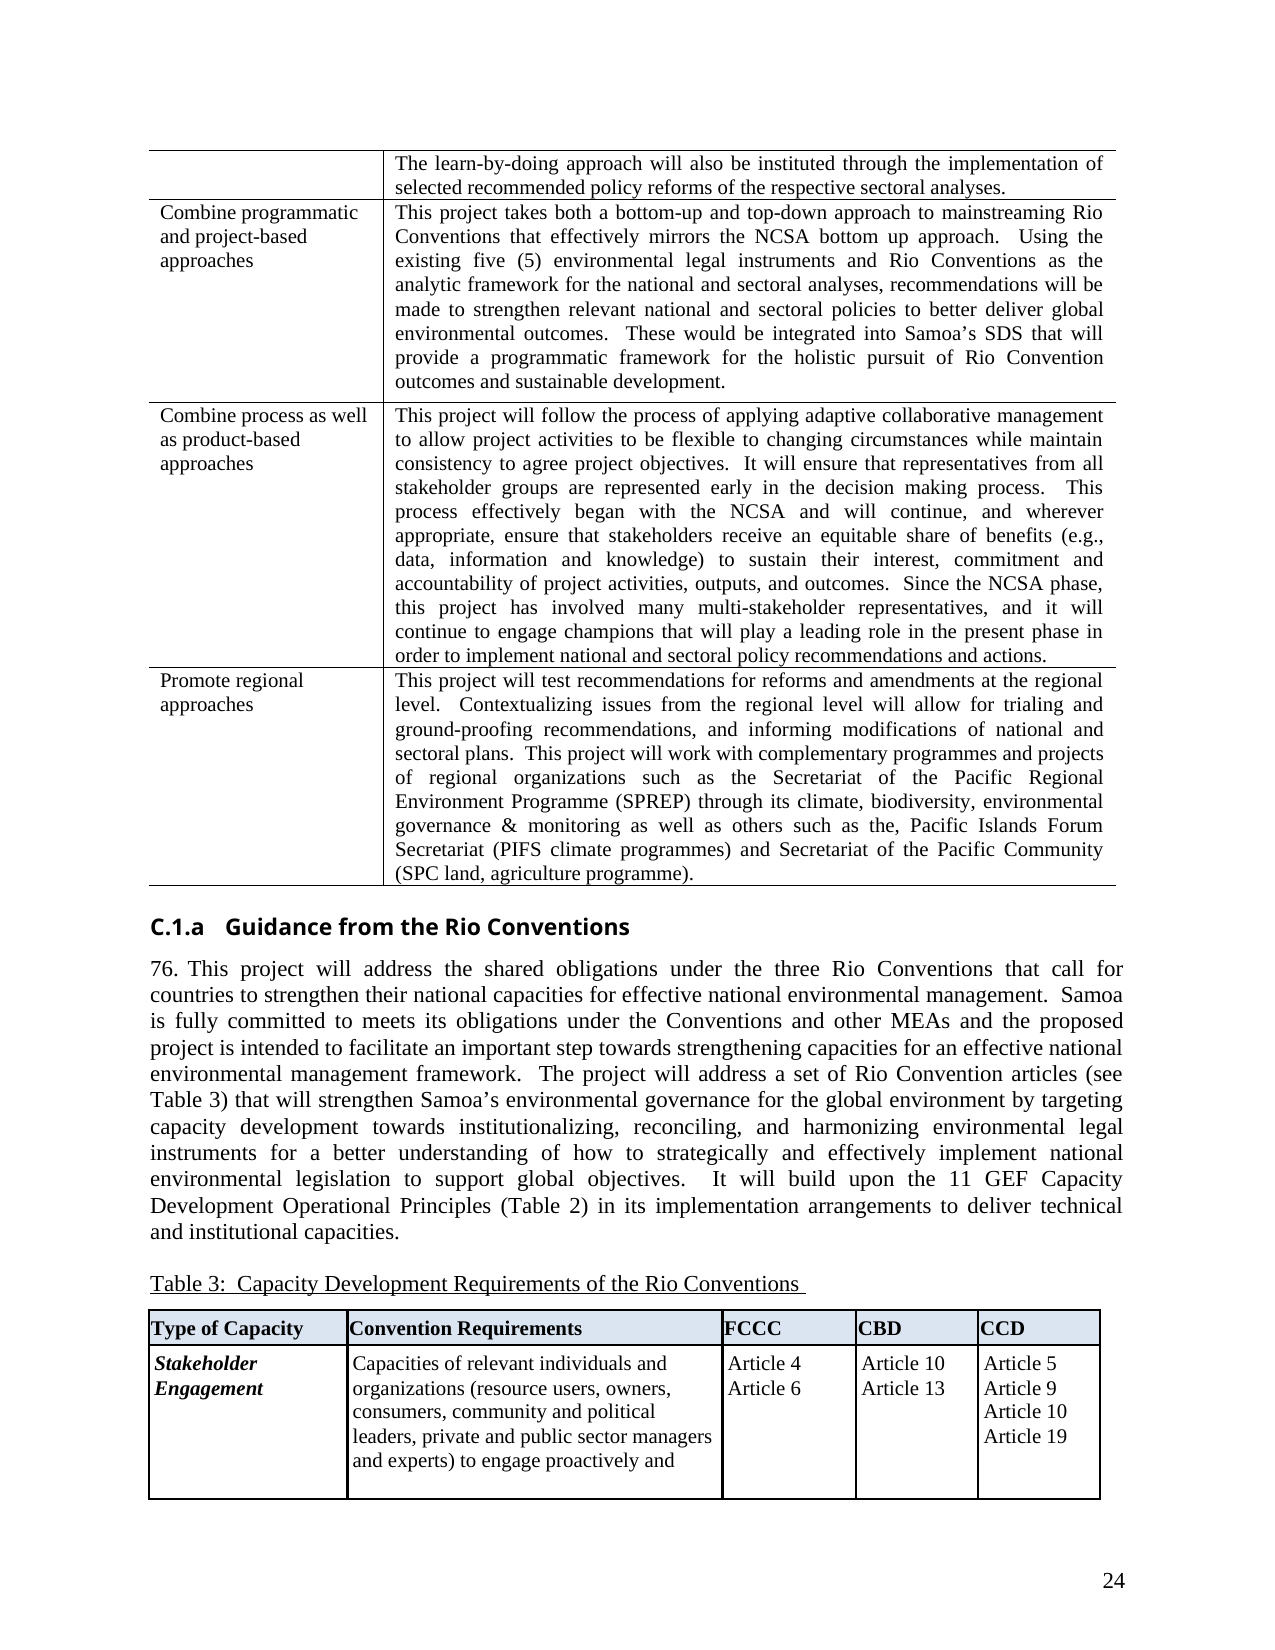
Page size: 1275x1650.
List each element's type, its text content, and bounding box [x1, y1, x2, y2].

table_cell This project will follow the process of applying adaptive collaborative management to allow project activities to be flexible to changing circumstances while maintain consistency to agree project objectives. It will ensure that representatives from all stakeholder groups are represented early in the decision making process. This process effectively began with the NCSA and will continue, and wherever appropriate, ensure that stakeholders receive an equitable share of benefits (e.g., data, information and knowledge) to sustain their interest, commitment and accountability of project activities, outputs, and outcomes. Since the NCSA phase, this project has involved many multi-stakeholder representatives, and it will continue to engage champions that will play a leading role in the present phase in order to implement national and sectoral policy recommendations and actions. [384, 403, 1116, 667]
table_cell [384, 151, 1116, 199]
table_cell Combine programmatic and project-based approaches [149, 200, 383, 402]
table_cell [349, 1346, 721, 1498]
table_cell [150, 1346, 346, 1498]
table_header Convention Requirements [349, 1311, 721, 1344]
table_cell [979, 1346, 1099, 1498]
table_cell Promote regional approaches [149, 668, 383, 885]
table_cell This project will test recommendations for reforms and amendments at the regional level. Contextualizing issues from the regional level will allow for trialing and ground-proofing recommendations, and informing modifications of national and sectoral plans. This project will work with complementary programmes and projects of regional organizations such as the Secretariat of the Pacific Regional Environment Programme (SPREP) through its climate, biodiversity, environmental governance & monitoring as well as others such as the, Pacific Islands Forum Secretariat (PIFS climate programmes) and Secretariat of the Pacific Community (SPC land, agriculture programme). [384, 668, 1116, 885]
table_cell Article 4 Article 6 [724, 1346, 855, 1498]
table_header CCD [979, 1311, 1099, 1344]
table_header FCCC [724, 1311, 855, 1344]
table_cell Combine process as well as product-based approaches [149, 403, 383, 667]
list This project will address the shared obligations under the three Rio Conventions that call for countries to strengthen their national capacities for effective national environmental management. Samoa is fully committed to meets its obligations under the Conventions and other MEAs and the proposed project is intended to facilitate an important step towards strengthening capacities for an effective national environmental management framework. The project will address a set of Rio Convention articles (see Table 3) that will strengthen Samoa’s environmental governance for the global environment by targeting capacity development towards institutionalizing, reconciling, and harmonizing environmental legal instruments for a better understanding of how to strategically and effectively implement national environmental legislation to support global objectives. It will build upon the 11 GEF Capacity Development Operational Principles (Table 2) in its implementation arrangements to deliver technical and institutional capacities. [150, 955, 1125, 1244]
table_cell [857, 1346, 977, 1498]
subtitle C.1.a Guidance from the Rio Conventions [150, 911, 1125, 942]
table_cell This project takes both a bottom-up and top-down approach to mainstreaming Rio Conventions that effectively mirrors the NCSA bottom up approach. Using the existing five (5) environmental legal instruments and Rio Conventions as the analytic framework for the national and sectoral analyses, recommendations will be made to strengthen relevant national and sectoral policies to better deliver global environmental outcomes. These would be integrated into Samoa’s SDS that will provide a programmatic framework for the holistic pursuit of Rio Convention outcomes and sustainable development. [384, 200, 1116, 402]
text Table 3: Capacity Development Requirements of the Rio Conventions [150, 1269, 1125, 1296]
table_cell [149, 151, 383, 199]
table_header CBD [857, 1311, 977, 1344]
table_header Type of Capacity [150, 1311, 346, 1344]
